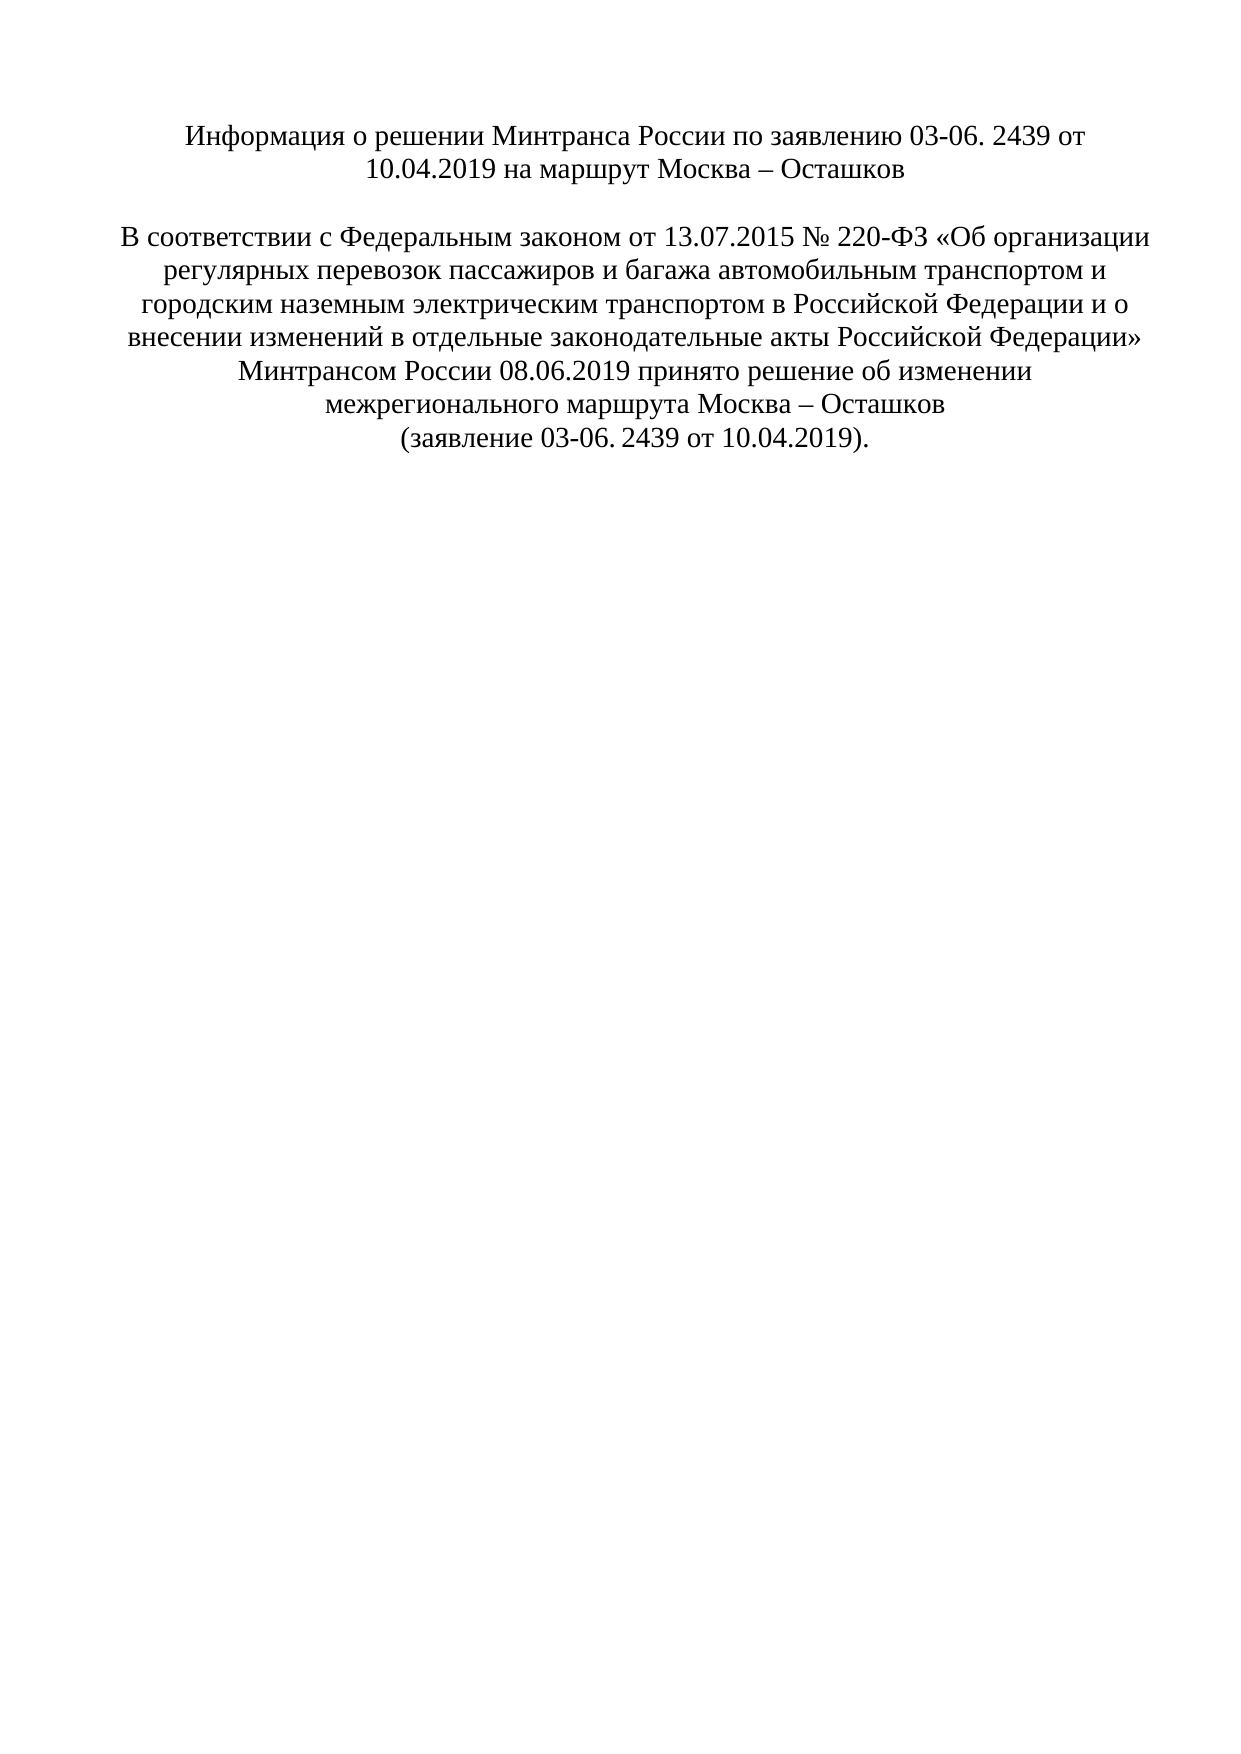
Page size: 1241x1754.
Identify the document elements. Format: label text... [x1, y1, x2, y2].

text В соответствии с Федеральным законом от 13.07.2015 № 220-ФЗ «Об организации регулярных перевозок пассажиров и багажа автомобильным транспортом и городским наземным электрическим транспортом в Российской Федерации и о внесении изменений в отдельные законодательные акты Российской Федерации» Минтрансом России 08.06.2019 принято решение об изменении межрегионального маршрута Москва – Осташков [118, 219, 1152, 420]
text Информация о решении Минтранса России по заявлению 03-06. 2439 от 10.04.2019 на маршрут Москва – Осташков [118, 118, 1152, 185]
text (заявление 03-06. 2439 от 10.04.2019). [118, 420, 1152, 453]
